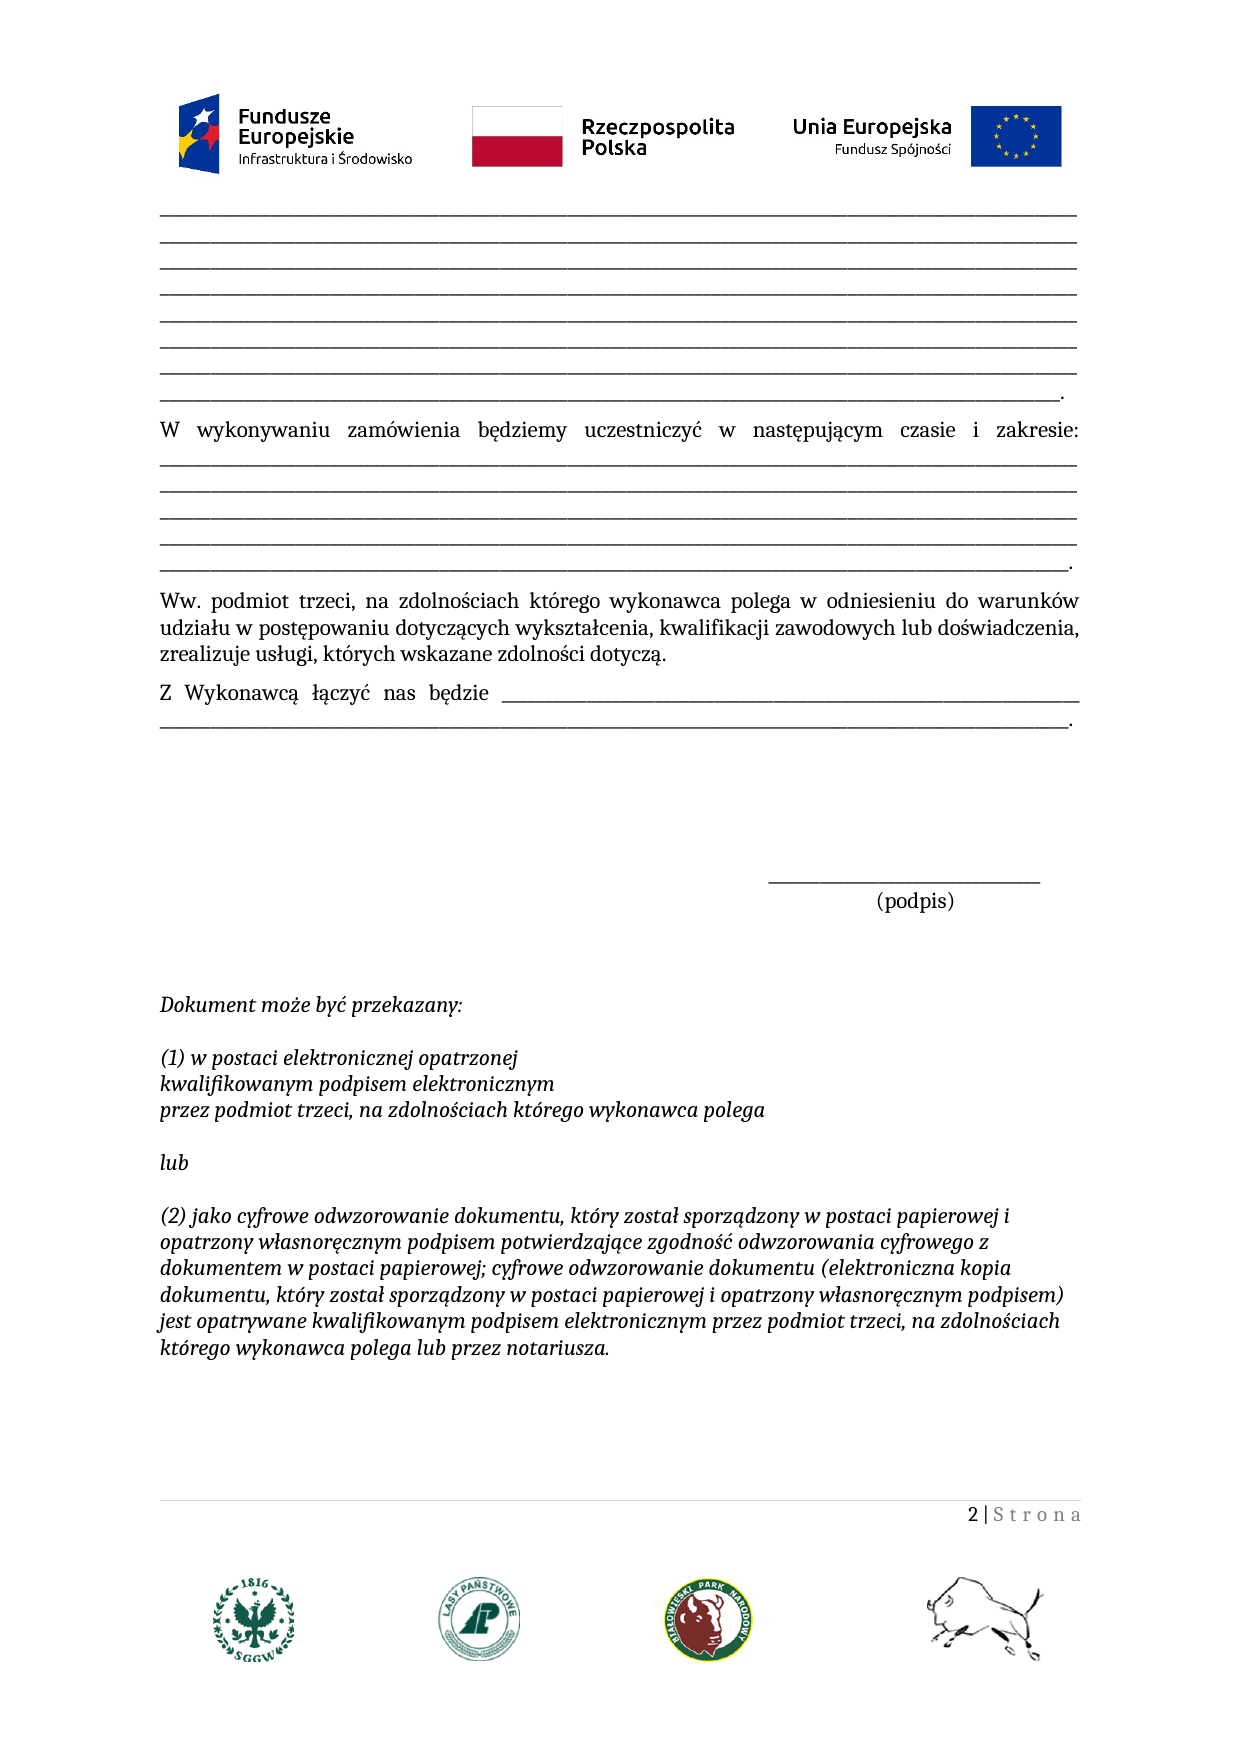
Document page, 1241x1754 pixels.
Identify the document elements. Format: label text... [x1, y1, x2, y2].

text Z Wykonawcą łączyć nas będzie ____________________________________________________________________ ___________________________________________________________________________________________________________. [159, 679, 1081, 732]
text Dokument może być przekazany: (1) w postaci elektronicznej opatrzonej kwalifikowanym podpisem elektronicznym przez podmiot trzeci, na zdolnościach którego wykonawca polega lub (2) jako cyfrowe odwzorowanie dokumentu, który został sporządzony w postaci papierowej i opatrzony własnoręcznym podpisem potwierdzające zgodność odwzorowania cyfrowego z dokumentem w postaci papierowej; cyfrowe odwzorowanie dokumentu (elektroniczna kopia dokumentu, który został sporządzony w postaci papierowej i opatrzony własnoręcznym podpisem) jest opatrywane kwalifikowanym podpisem elektronicznym przez podmiot trzeci, na zdolnościach którego wykonawca polega lub przez notariusza. [159, 992, 1081, 1361]
picture [159, 1527, 1081, 1681]
text W wykonywaniu zamówienia będziemy uczestniczyć w następującym czasie i zakresie: ___________________________________________________________________________________________________________________________________________________________________________________________________________________________________________________________________________________________________________________________________________________________________________________________________________________________________________________________________________________________________________________________________________________________. [159, 417, 1081, 575]
text Ww. podmiot trzeci, na zdolnościach którego wykonawca polega w odniesieniu do warunków udziału w postępowaniu dotyczących wykształcenia, kwalifikacji zawodowych lub doświadczenia, zrealizuje usługi, których wskazane zdolności dotyczą. [159, 588, 1081, 667]
picture [159, 73, 1081, 194]
text ________________________________ (podpis) [750, 861, 1081, 914]
